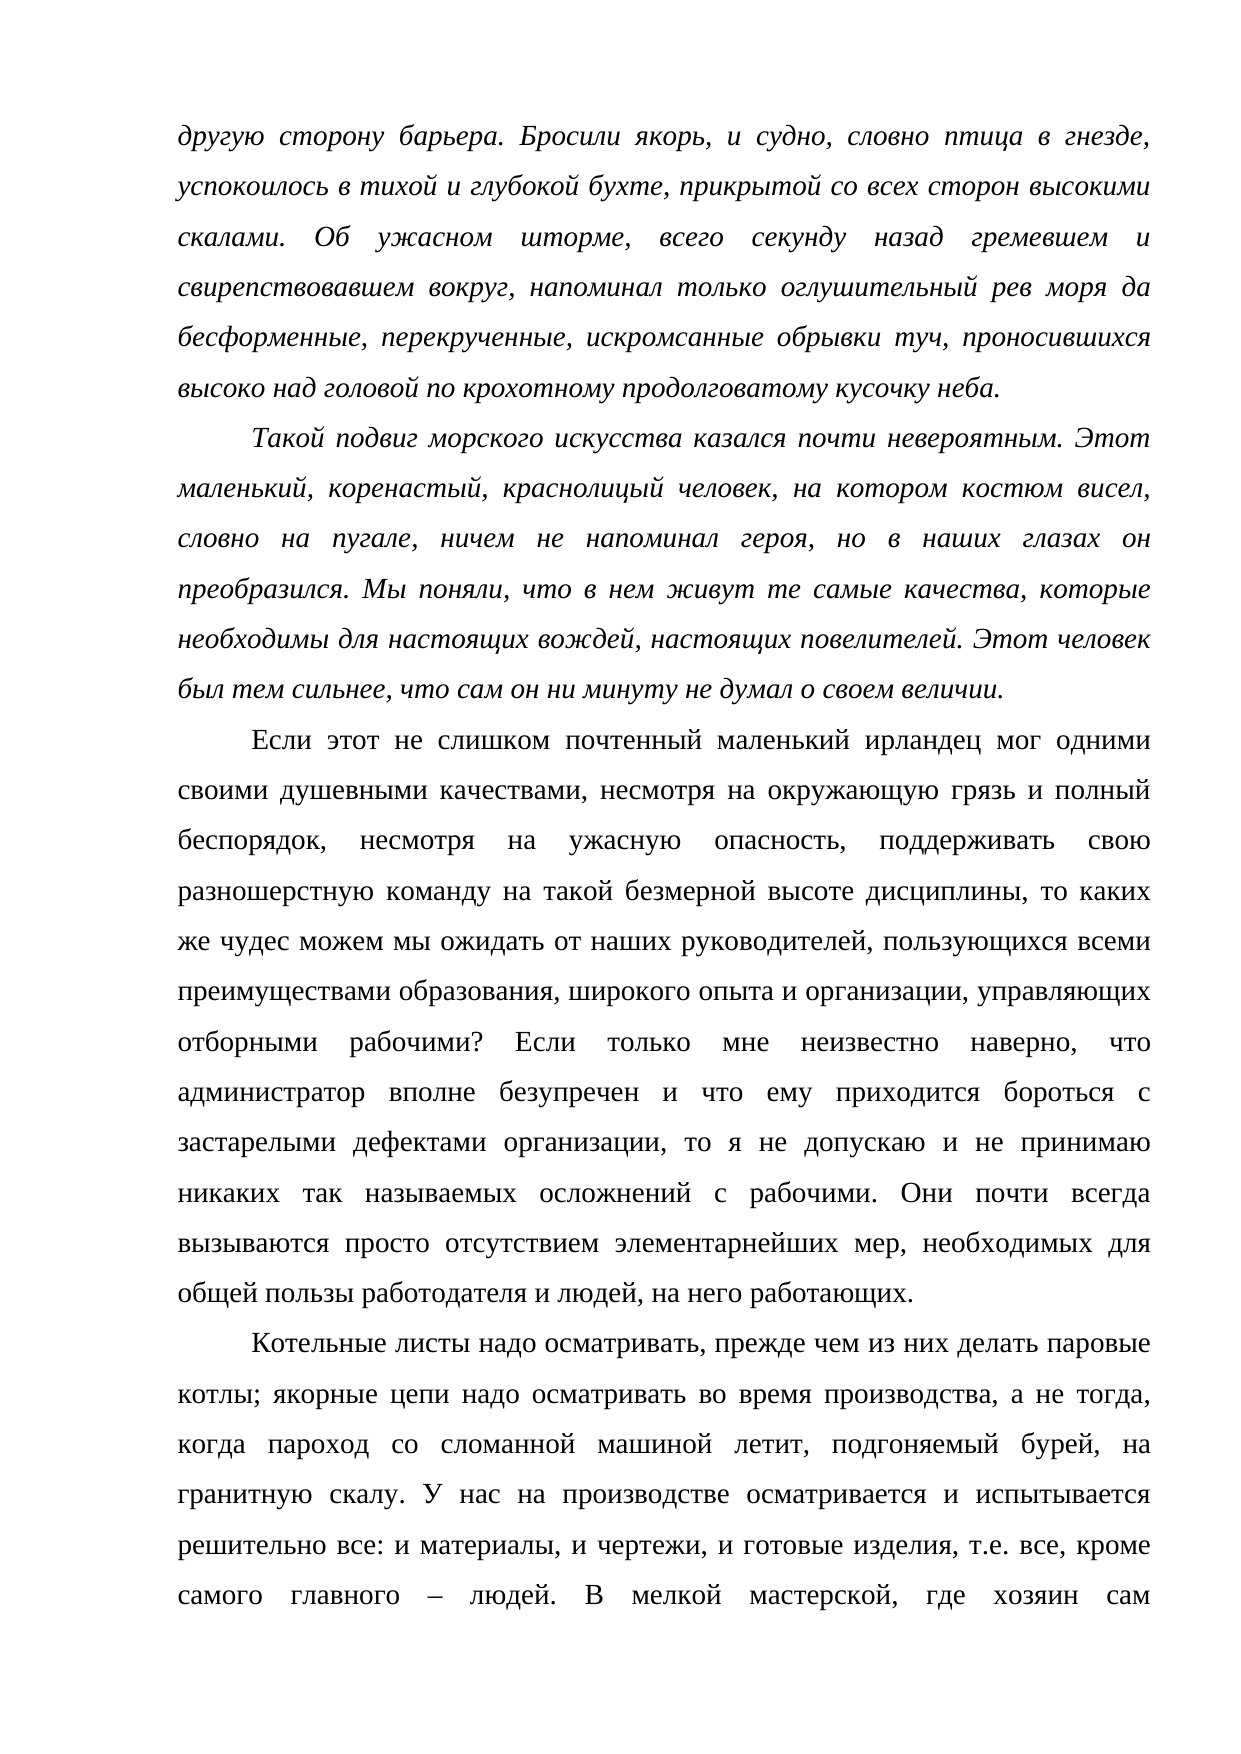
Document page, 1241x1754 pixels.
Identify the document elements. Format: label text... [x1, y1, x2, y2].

text Такой подвиг морского искусства казался почти невероятным. Этот маленький, коренастый, краснолицый человек, на котором костюм висел, словно на пугале, ничем не напоминал героя, но в наших глазах он преобразился. Мы поняли, что в нем живут те самые качества, которые необходимы для настоящих вождей, настоящих повелителей. Этот человек был тем сильнее, что сам он ни минуту не думал о своем величии. [177, 420, 1152, 705]
text Если этот не слишком почтенный маленький ирландец мог одними своими душевными качествами, несмотря на окружающую грязь и полный беспорядок, несмотря на ужасную опасность, поддерживать свою разношерстную команду на такой безмерной высоте дисциплины, то каких же чудес можем мы ожидать от наших руководителей, пользующихся всеми преимуществами образования, широкого опыта и организации, управляющих отборными рабочими? Если только мне неизвестно наверно, что администратор вполне безупречен и что ему приходится бороться с застарелыми дефектами организации, то я не допускаю и не принимаю никаких так называемых осложнений с рабочими. Они почти всегда вызываются просто отсутствием элементарнейших мер, необходимых для общей пользы работодателя и людей, на него работающих. [177, 722, 1152, 1309]
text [177, 1326, 1152, 1611]
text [177, 118, 1152, 403]
